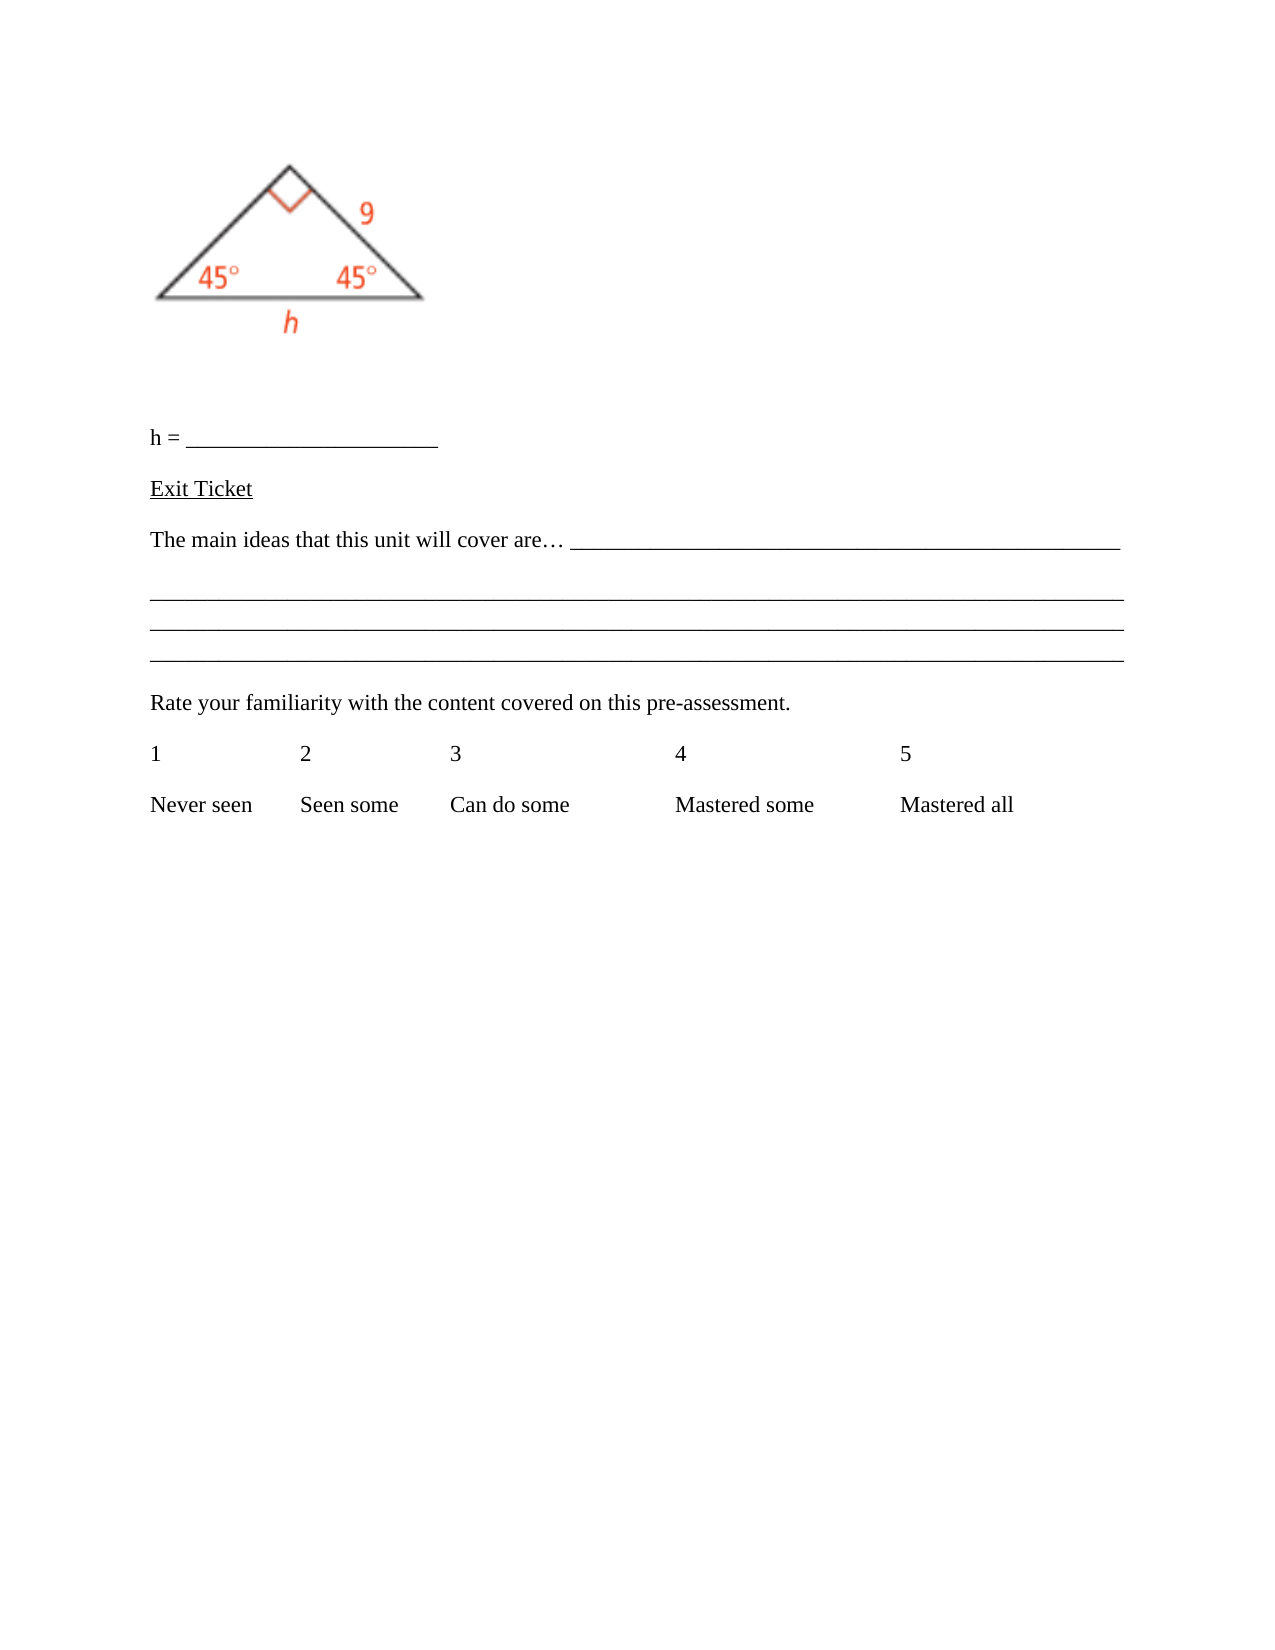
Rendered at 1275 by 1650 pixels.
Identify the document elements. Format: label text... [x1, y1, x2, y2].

text Exit Ticket [150, 475, 1125, 502]
text Rate your familiarity with the content covered on this pre-assessment. [150, 689, 1125, 715]
text h = ______________________ [150, 424, 1125, 451]
text _______________________________________________________________________________________________________________________________________________________________________________________________________________________________________________________________ [150, 577, 1125, 664]
text The main ideas that this unit will cover are… ________________________________________________ [150, 526, 1125, 553]
text Never seen Seen some Can do some Mastered some Mastered all [150, 791, 1125, 817]
picture [150, 150, 439, 347]
text 1 2 3 4 5 [150, 740, 1125, 766]
